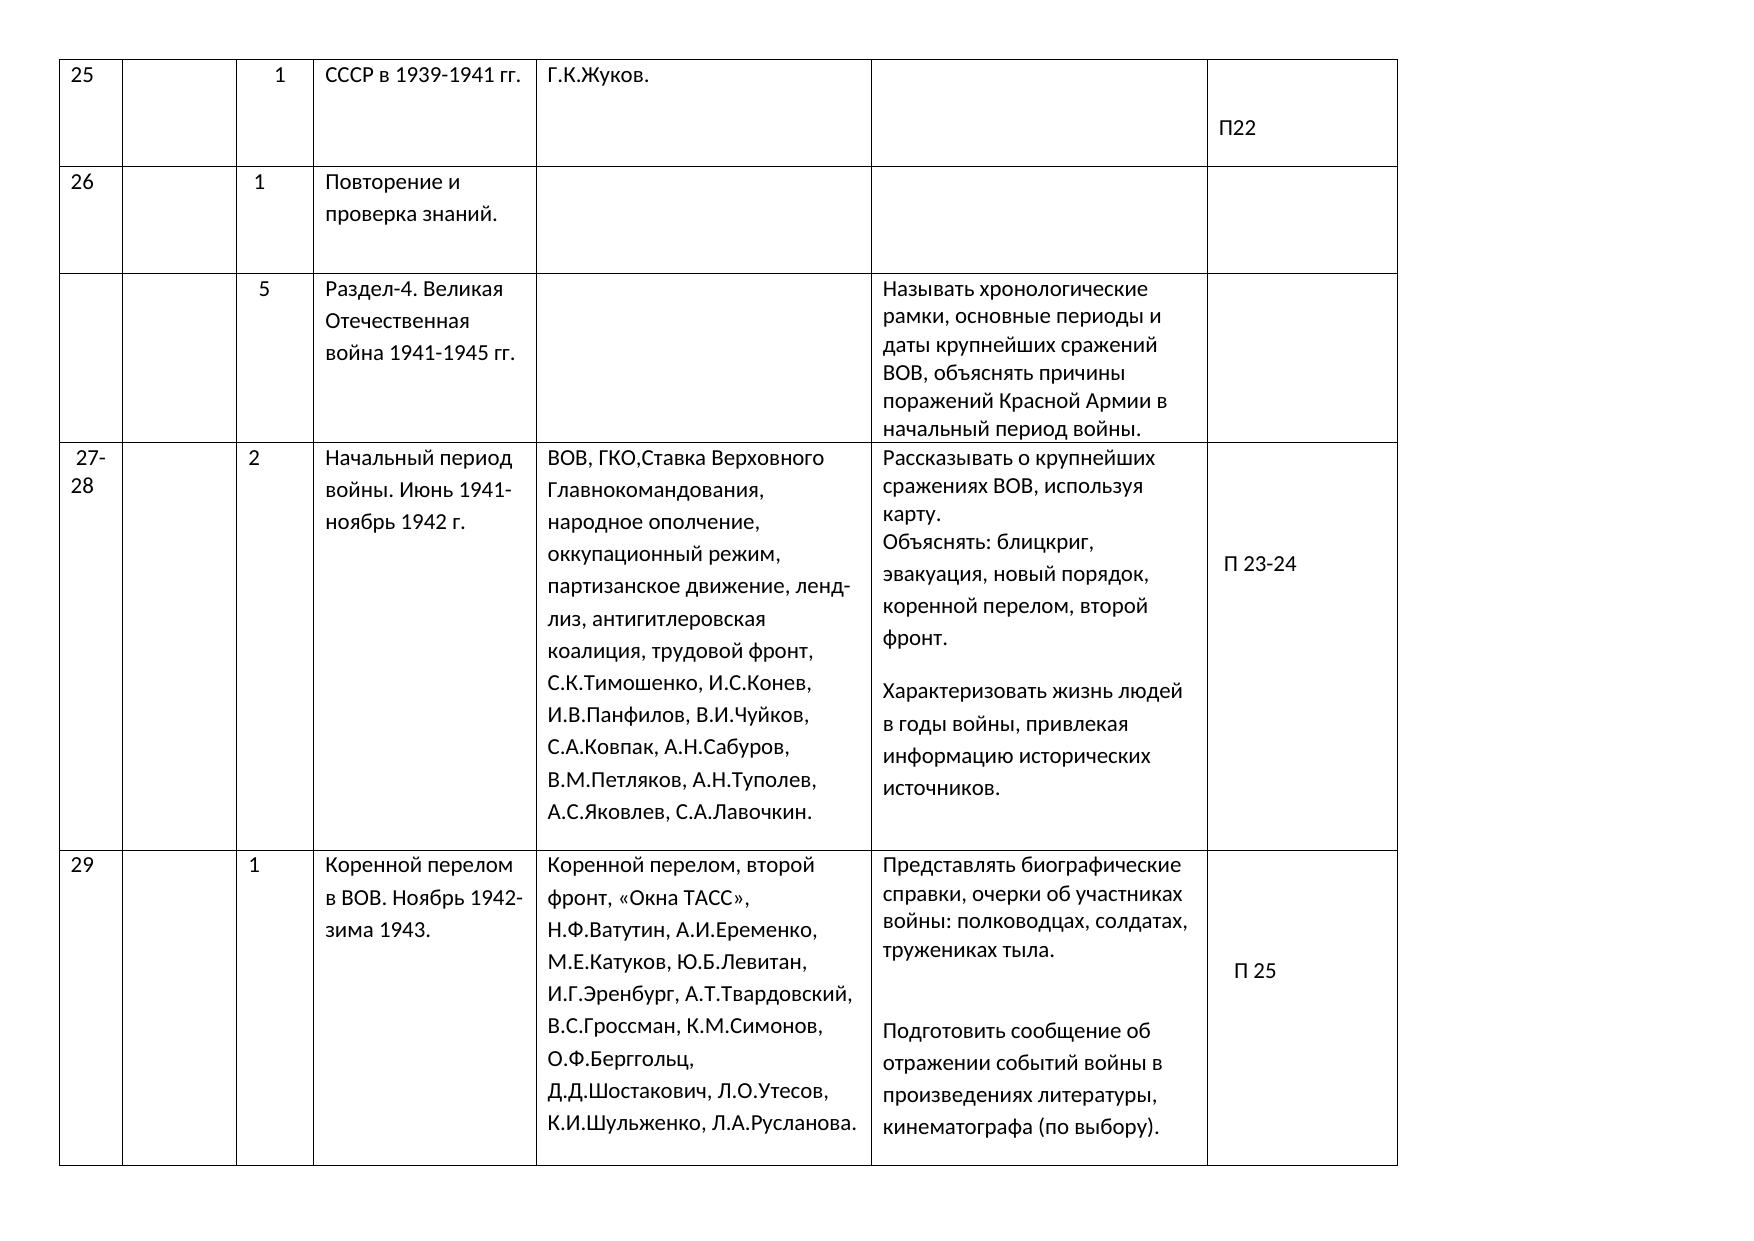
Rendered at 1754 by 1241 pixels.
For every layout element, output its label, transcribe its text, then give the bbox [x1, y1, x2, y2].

table_cell Называть хронологические рамки, основные периоды и даты крупнейших сражений ВОВ, объяснять причины поражений Красной Армии в начальный период войны. [872, 274, 1207, 442]
table_cell [123, 274, 236, 442]
table_cell Коренной перелом в ВОВ. Ноябрь 1942-зима 1943. [314, 851, 536, 1165]
table_cell [123, 167, 236, 273]
table_cell ВОВ, ГКО,Ставка Верховного Главнокомандования, народное ополчение, оккупационный режим, партизанское движение, ленд-лиз, антигитлеровская коалиция, трудовой фронт, С.К.Тимошенко, И.С.Конев, И.В.Панфилов, В.И.Чуйков, С.А.Ковпак, А.Н.Сабуров, В.М.Петляков, А.Н.Туполев, А.С.Яковлев, С.А.Лавочкин. [537, 443, 871, 849]
table_cell [60, 274, 122, 442]
table_cell Повторение и проверка знаний. [314, 167, 536, 273]
table_cell П22 [1208, 60, 1397, 166]
table_cell Представлять биографические справки, очерки об участниках войны: полководцах, солдатах, тружениках тыла. Подготовить сообщение об отражении событий войны в произведениях литературы, кинематографа (по выбору). [872, 851, 1207, 1165]
table_cell 1 [237, 167, 313, 273]
table_cell 25 [60, 60, 122, 166]
table_cell [123, 851, 236, 1165]
table_cell [123, 443, 236, 849]
table_cell Г.К.Жуков. [537, 60, 871, 166]
table_cell Раздел-4. Великая Отечественная война 1941-1945 гг. [314, 274, 536, 442]
table_cell 27-28 [60, 443, 122, 849]
table_cell Начальный период войны. Июнь 1941- ноябрь 1942 г. [314, 443, 536, 849]
table_cell 2 [237, 443, 313, 849]
table_cell [537, 167, 871, 273]
table_cell [1208, 167, 1397, 273]
table_cell 29 [60, 851, 122, 1165]
table_cell 1 [237, 60, 313, 166]
table_cell [123, 60, 236, 166]
table_cell [537, 274, 871, 442]
table_cell П 25 [1208, 851, 1397, 1165]
table_cell [872, 167, 1207, 273]
table_cell П 23-24 [1208, 443, 1397, 849]
table_cell Рассказывать о крупнейших сражениях ВОВ, используя карту. Объяснять: блицкриг, эвакуация, новый порядок, коренной перелом, второй фронт. Характеризовать жизнь людей в годы войны, привлекая информацию исторических источников. [872, 443, 1207, 849]
table_cell [872, 60, 1207, 166]
table_cell 1 [237, 851, 313, 1165]
table_cell 26 [60, 167, 122, 273]
table_cell [1208, 274, 1397, 442]
table_cell Коренной перелом, второй фронт, «Окна ТАСС», Н.Ф.Ватутин, А.И.Еременко, М.Е.Катуков, Ю.Б.Левитан, И.Г.Эренбург, А.Т.Твардовский, В.С.Гроссман, К.М.Симонов, О.Ф.Берггольц, Д.Д.Шостакович, Л.О.Утесов, К.И.Шульженко, Л.А.Русланова. [537, 851, 871, 1165]
table_cell 5 [237, 274, 313, 442]
table_cell СССР в 1939-1941 гг. [314, 60, 536, 166]
